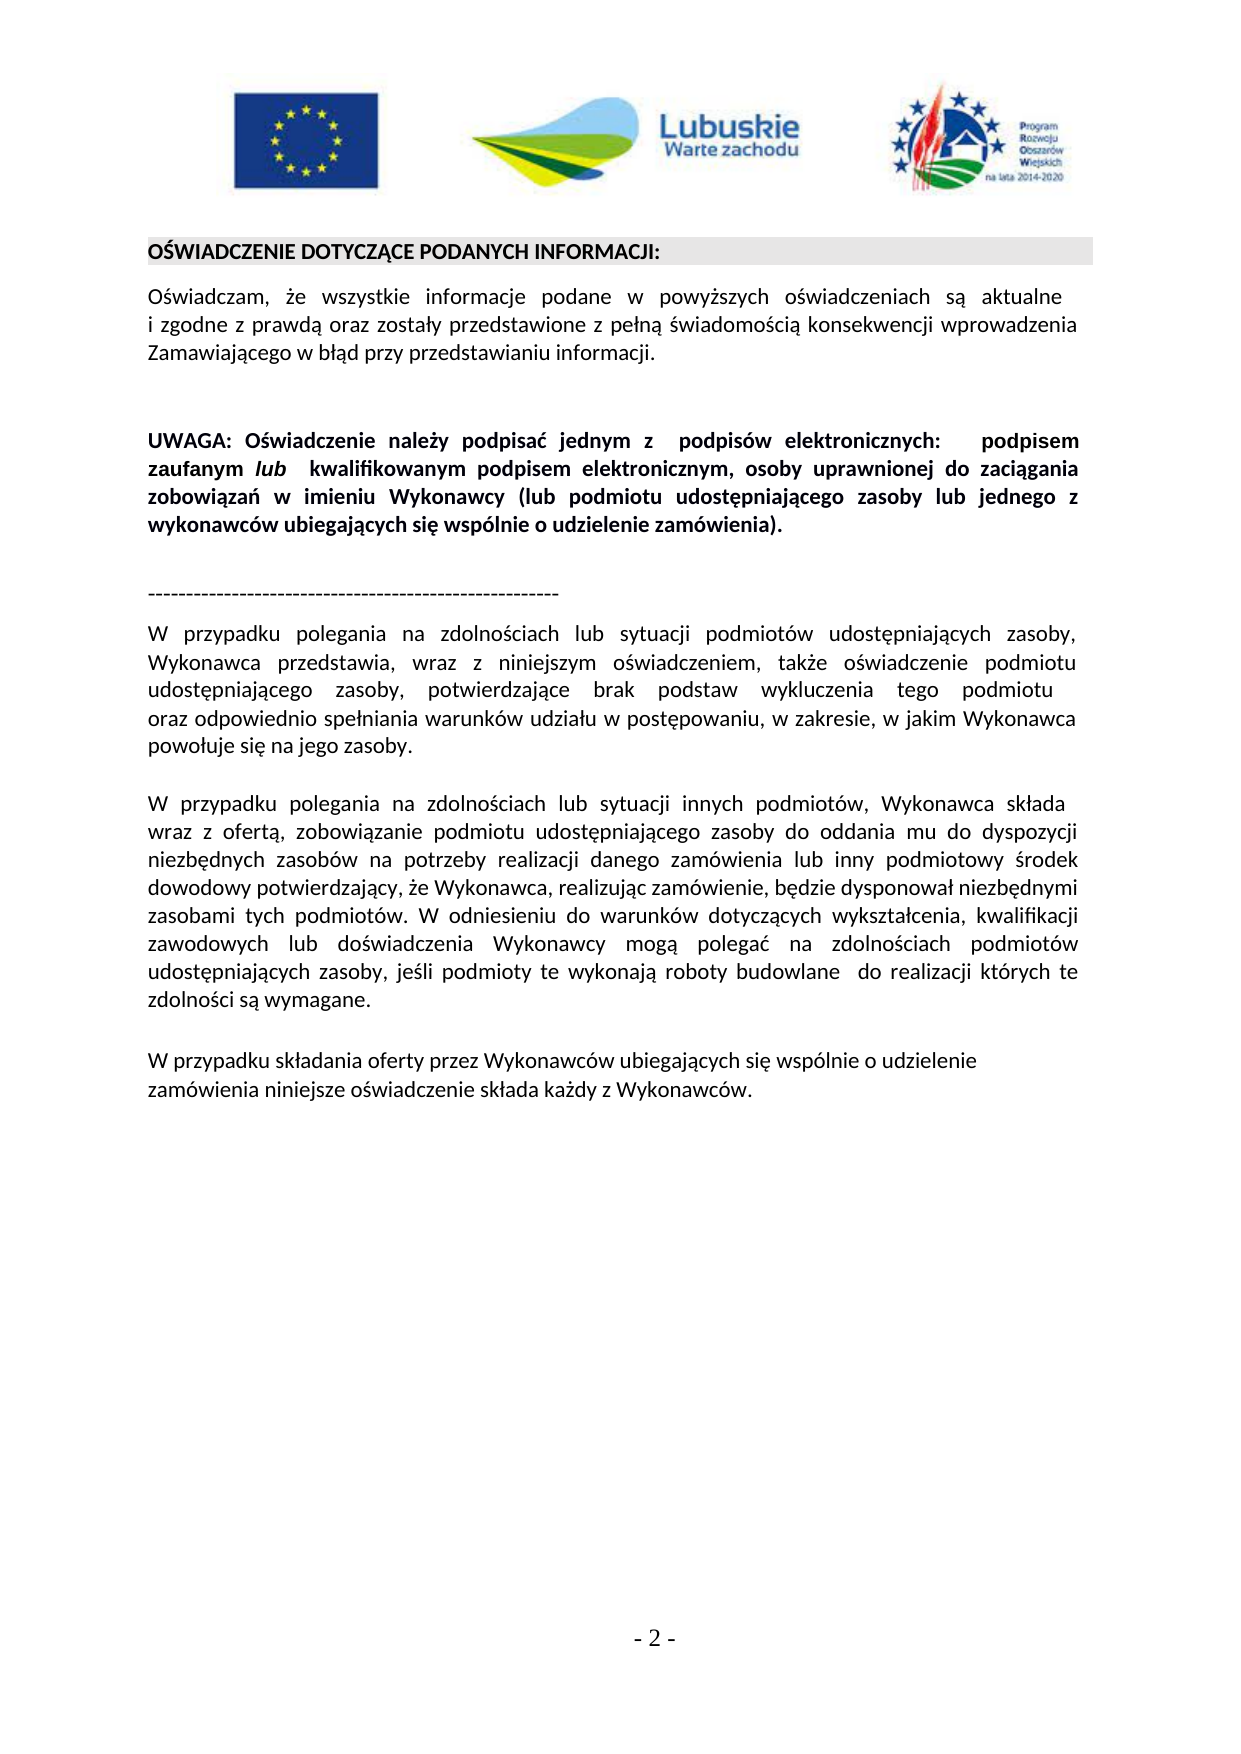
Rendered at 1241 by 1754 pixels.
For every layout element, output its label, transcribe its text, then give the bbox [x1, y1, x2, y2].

text ------------------------------------------------------ [148, 579, 1079, 605]
text OŚWIADCZENIE DOTYCZĄCE PODANYCH INFORMACJI: [148, 237, 1093, 265]
text W przypadku polegania na zdolnościach lub sytuacji podmiotów udostępniających zasoby, Wykonawca przedstawia, wraz z niniejszym oświadczeniem, także oświadczenie podmiotu udostępniającego zasoby, potwierdzające brak podstaw wykluczenia tego podmiotu oraz odpowiednio spełniania warunków udziału w postępowaniu, w zakresie, w jakim Wykonawca powołuje się na jego zasoby. [148, 619, 1078, 760]
text UWAGA: Oświadczenie należy podpisać jednym z podpisów elektronicznych: podpisem zaufanym lub kwalifikowanym podpisem elektronicznym, osoby uprawnionej do zaciągania zobowiązań w imieniu Wykonawcy (lub podmiotu udostępniającego zasoby lub jednego z wykonawców ubiegających się wspólnie o udzielenie zamówienia). [148, 426, 1079, 538]
text W przypadku składania oferty przez Wykonawców ubiegających się wspólnie o udzielenie zamówienia niniejsze oświadczenie składa każdy z Wykonawców. [148, 1046, 1093, 1103]
picture [216, 73, 1087, 208]
text Oświadczam, że wszystkie informacje podane w powyższych oświadczeniach są aktualne i zgodne z prawdą oraz zostały przedstawione z pełną świadomością konsekwencji wprowadzenia Zamawiającego w błąd przy przedstawianiu informacji. [148, 282, 1079, 366]
text W przypadku polegania na zdolnościach lub sytuacji innych podmiotów, Wykonawca składa wraz z ofertą, zobowiązanie podmiotu udostępniającego zasoby do oddania mu do dyspozycji niezbędnych zasobów na potrzeby realizacji danego zamówienia lub inny podmiotowy środek dowodowy potwierdzający, że Wykonawca, realizując zamówienie, będzie dysponował niezbędnymi zasobami tych podmiotów. W odniesieniu do warunków dotyczących wykształcenia, kwalifikacji zawodowych lub doświadczenia Wykonawcy mogą polegać na zdolnościach podmiotów udostępniających zasoby, jeśli podmioty te wykonają roboty budowlane do realizacji których te zdolności są wymagane. [148, 789, 1079, 1013]
